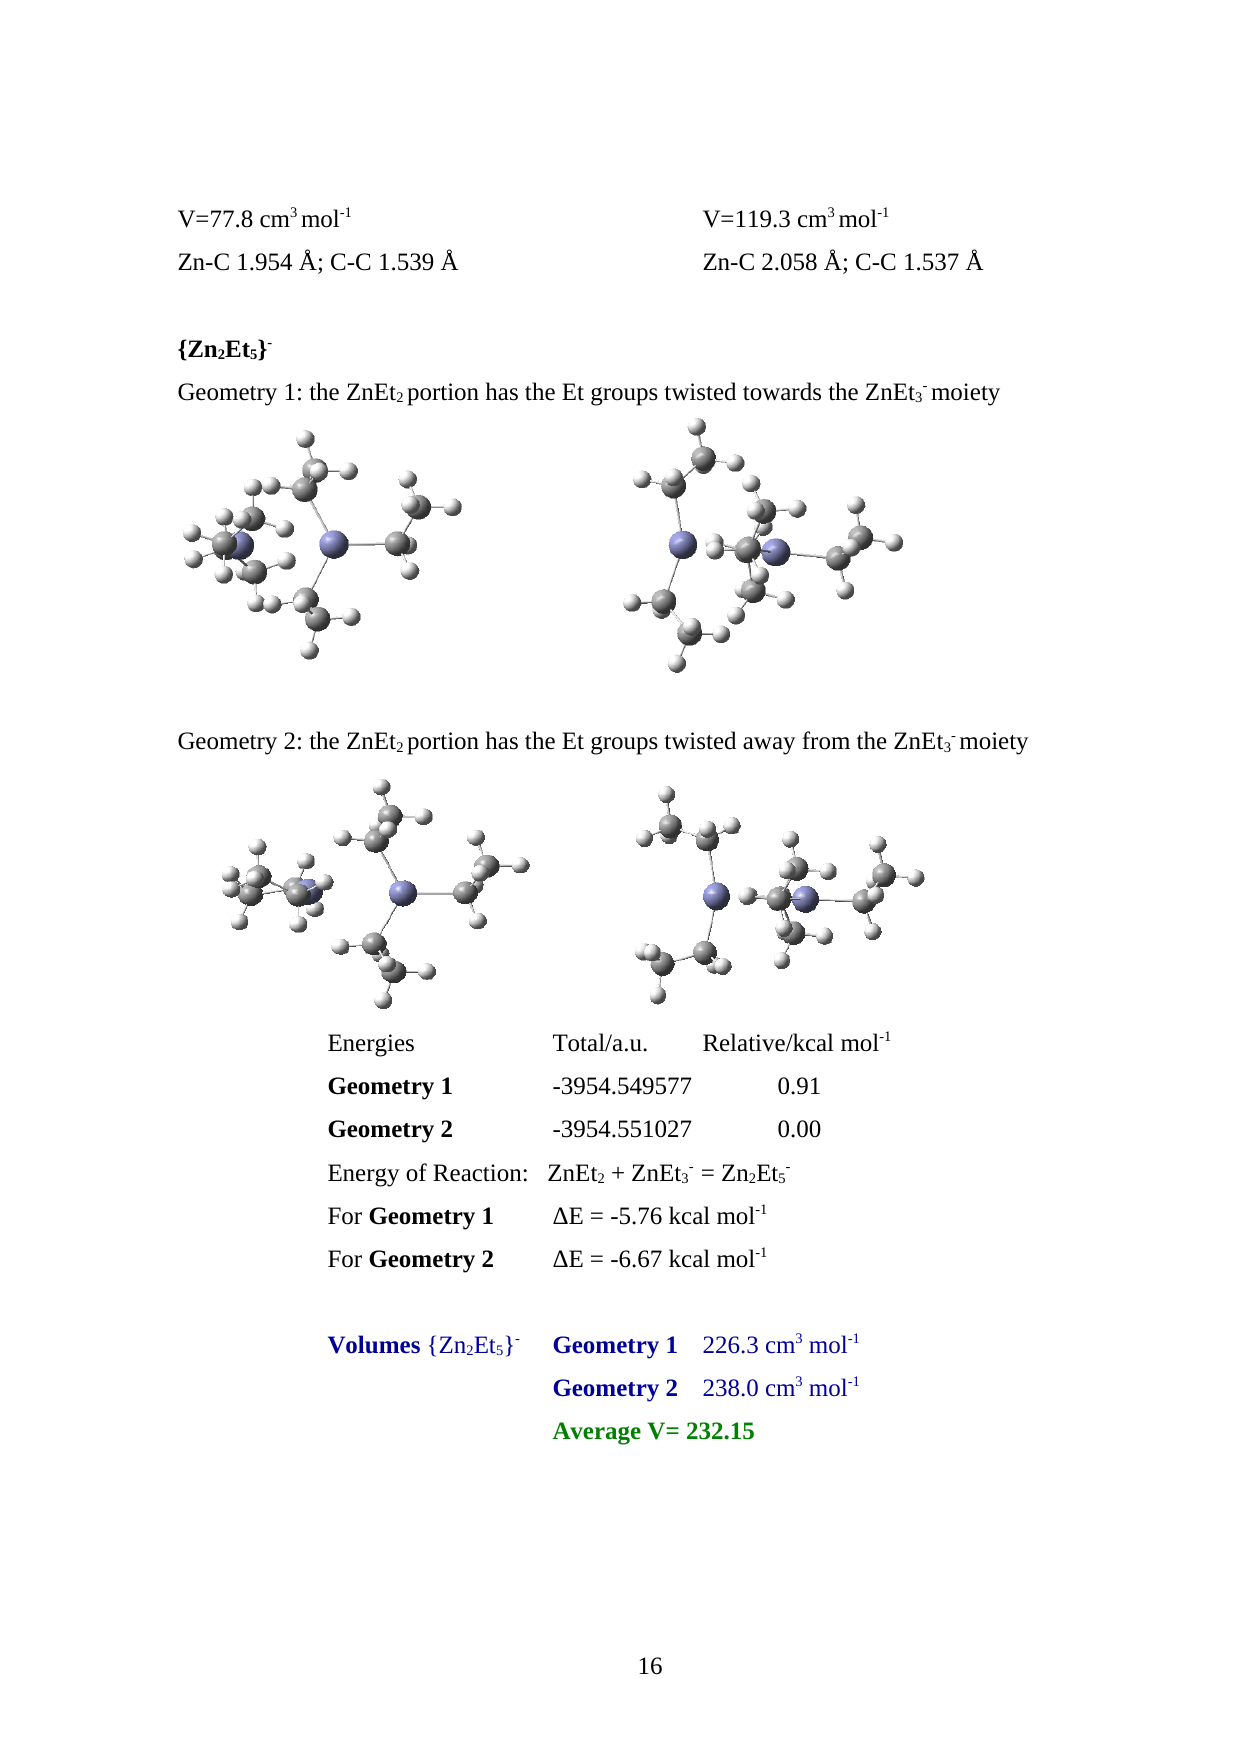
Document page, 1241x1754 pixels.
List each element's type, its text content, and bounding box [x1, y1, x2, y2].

text For Geometry 2 ΔE = -6.67 kcal mol-1 [252, 1244, 1122, 1273]
text Geometry 1: the ZnEt2 portion has the Et groups twisted towards the ZnEt3- moiety [177, 377, 1122, 406]
text Geometry 2: the ZnEt2 portion has the Et groups twisted away from the ZnEt3- moiety [177, 726, 1122, 755]
text Geometry 1 -3954.549577 0.91 [252, 1071, 1122, 1100]
text Geometry 2 -3954.551027 0.00 [252, 1114, 1122, 1143]
text Zn-C 1.954 Å; C-C 1.539 Å Zn-C 2.058 Å; C-C 1.537 Å [177, 247, 1122, 276]
picture [206, 762, 541, 1018]
text V=77.8 cm3 mol-1 V=119.3 cm3 mol-1 [177, 204, 1122, 233]
picture [177, 420, 467, 669]
text For Geometry 1 ΔE = -5.76 kcal mol-1 [252, 1201, 1122, 1229]
text Average V= 232.15 [477, 1416, 1122, 1445]
text Volumes {Zn2Et5}- Geometry 1 226.3 cm3 mol-1 [252, 1330, 1122, 1359]
picture [612, 409, 916, 684]
text Energies Total/a.u. Relative/kcal mol-1 [252, 1028, 1122, 1057]
text Energy of Reaction: ZnEt2 + ZnEt3- = Zn2Et5- [252, 1158, 1122, 1186]
text {Zn2Et5}- [177, 334, 1122, 362]
picture [614, 767, 939, 1021]
text Geometry 2 238.0 cm3 mol-1 [477, 1373, 1122, 1402]
